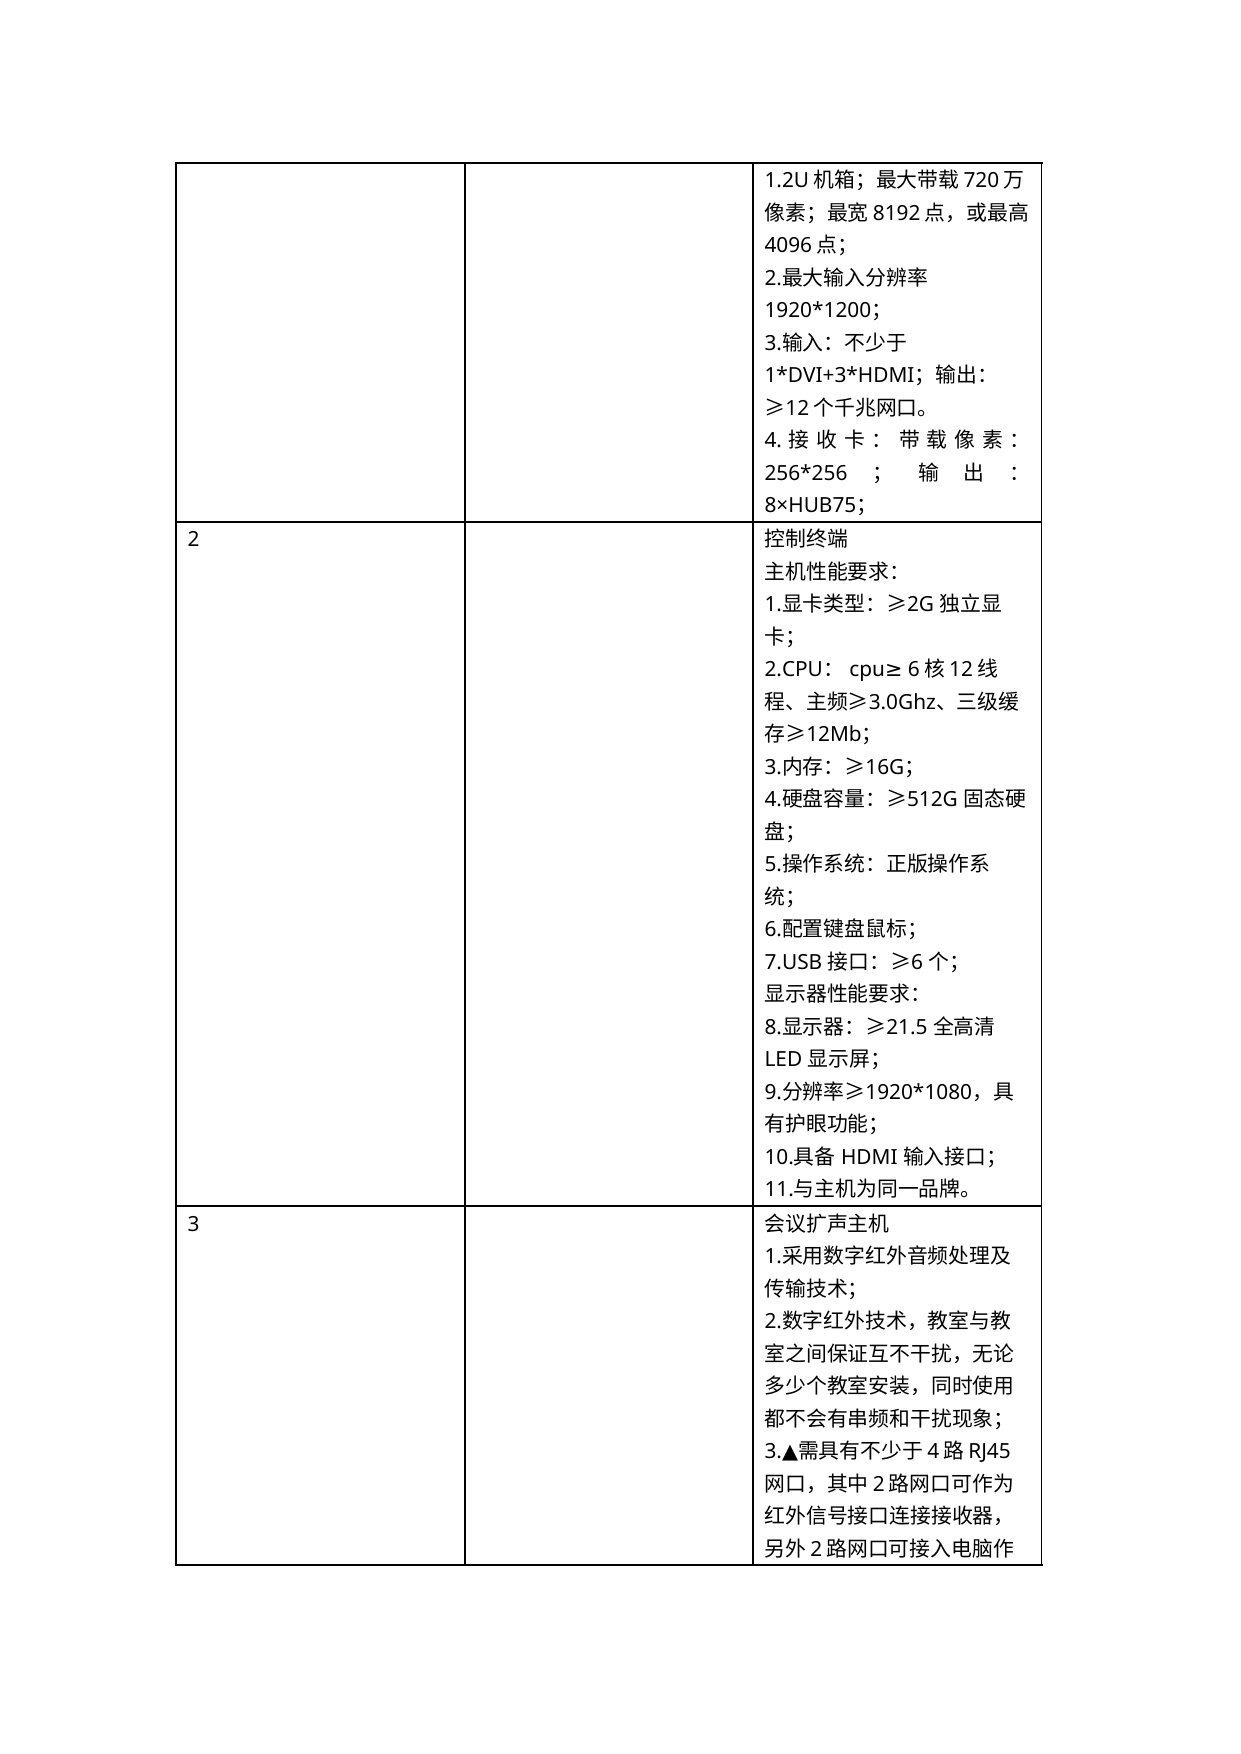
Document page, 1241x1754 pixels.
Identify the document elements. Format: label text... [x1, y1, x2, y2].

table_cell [754, 164, 1041, 521]
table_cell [754, 1207, 1041, 1564]
table_cell 控制终端 主机性能要求： 1.显卡类型：≥2G 独立显卡； 2.CPU： cpu≥ 6核12线程、主频≥3.0Ghz、三级缓存≥12Mb； 3.内存：≥16G； 4.硬盘容量：≥512G 固态硬盘； 5.操作系统：正版操作系统； 6.配置键盘鼠标； 7.USB 接口：≥6 个； 显示器性能要求： 8.显示器：≥21.5 全高清 LED 显示屏； 9.分辨率≥1920*1080，具有护眼功能； 10.具备 HDMI 输入接口； 11.与主机为同一品牌。 [754, 523, 1041, 1205]
table_cell 1 [177, 164, 464, 521]
table_cell 3 [177, 1207, 464, 1564]
table_cell [466, 523, 752, 1205]
table_cell 2 [177, 523, 464, 1205]
table_cell [466, 1207, 752, 1564]
table_cell [466, 164, 752, 521]
